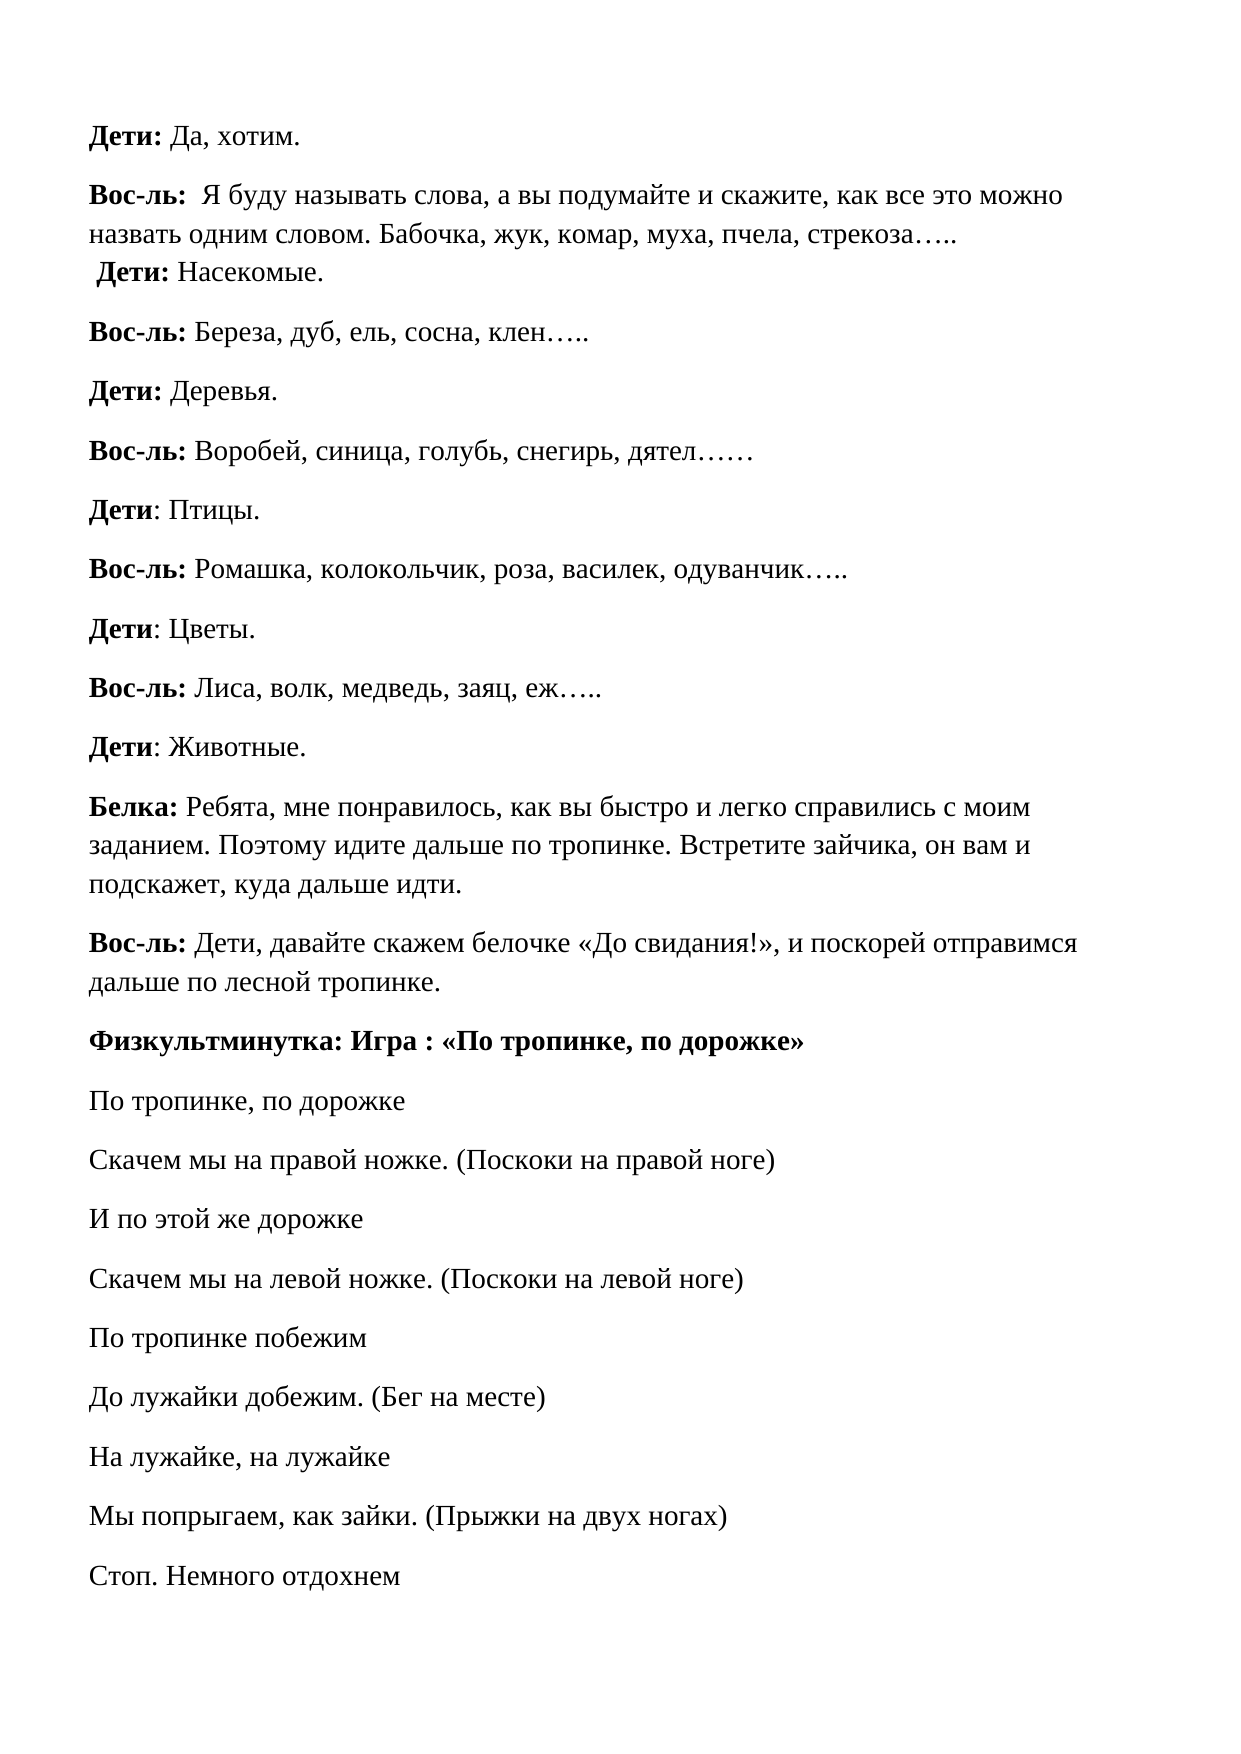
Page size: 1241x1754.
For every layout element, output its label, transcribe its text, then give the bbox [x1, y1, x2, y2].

text На лужайке, на лужайке [89, 1439, 1152, 1472]
text Скачем мы на правой ножке. (Поскоки на правой ноге) [89, 1142, 1152, 1176]
text Белка: Ребята, мне понравилось, как вы быстро и легко справились с моим заданием. Поэтому идите дальше по тропинке. Встретите зайчика, он вам и подскажет, куда дальше идти. [89, 789, 1152, 899]
text Мы попрыгаем, как зайки. (Прыжки на двух ногах) [89, 1498, 1152, 1532]
text Вос-ль: Ромашка, колокольчик, роза, василек, одуванчик….. [89, 551, 1152, 585]
text Скачем мы на левой ножке. (Поскоки на левой ноге) [89, 1261, 1152, 1294]
text Стоп. Немного отдохнем [89, 1558, 1152, 1591]
text Вос-ль: Я буду называть слова, а вы подумайте и скажите, как все это можно назвать одним словом. Бабочка, жук, комар, муха, пчела, стрекоза….. Дети: Насекомые. [89, 177, 1152, 288]
text Дети: Птицы. [89, 492, 1152, 526]
text Вос-ль: Береза, дуб, ель, сосна, клен….. [89, 314, 1152, 347]
text Вос-ль: Лиса, волк, медведь, заяц, еж….. [89, 670, 1152, 704]
text Физкультминутка: Игра : «По тропинке, по дорожке» [89, 1023, 1152, 1057]
text И по этой же дорожке [89, 1201, 1152, 1235]
text Дети: Деревья. [89, 373, 1152, 407]
text Дети: Животные. [89, 729, 1152, 763]
text Вос-ль: Дети, давайте скажем белочке «До свидания!», и поскорей отправимся дальше по лесной тропинке. [89, 925, 1152, 997]
text Дети: Да, хотим. [89, 118, 1152, 152]
text Вос-ль: Воробей, синица, голубь, снегирь, дятел…… [89, 433, 1152, 466]
text До лужайки добежим. (Бег на месте) [89, 1379, 1152, 1413]
text По тропинке, по дорожке [89, 1083, 1152, 1116]
text Дети: Цветы. [89, 611, 1152, 644]
text По тропинке побежим [89, 1320, 1152, 1354]
